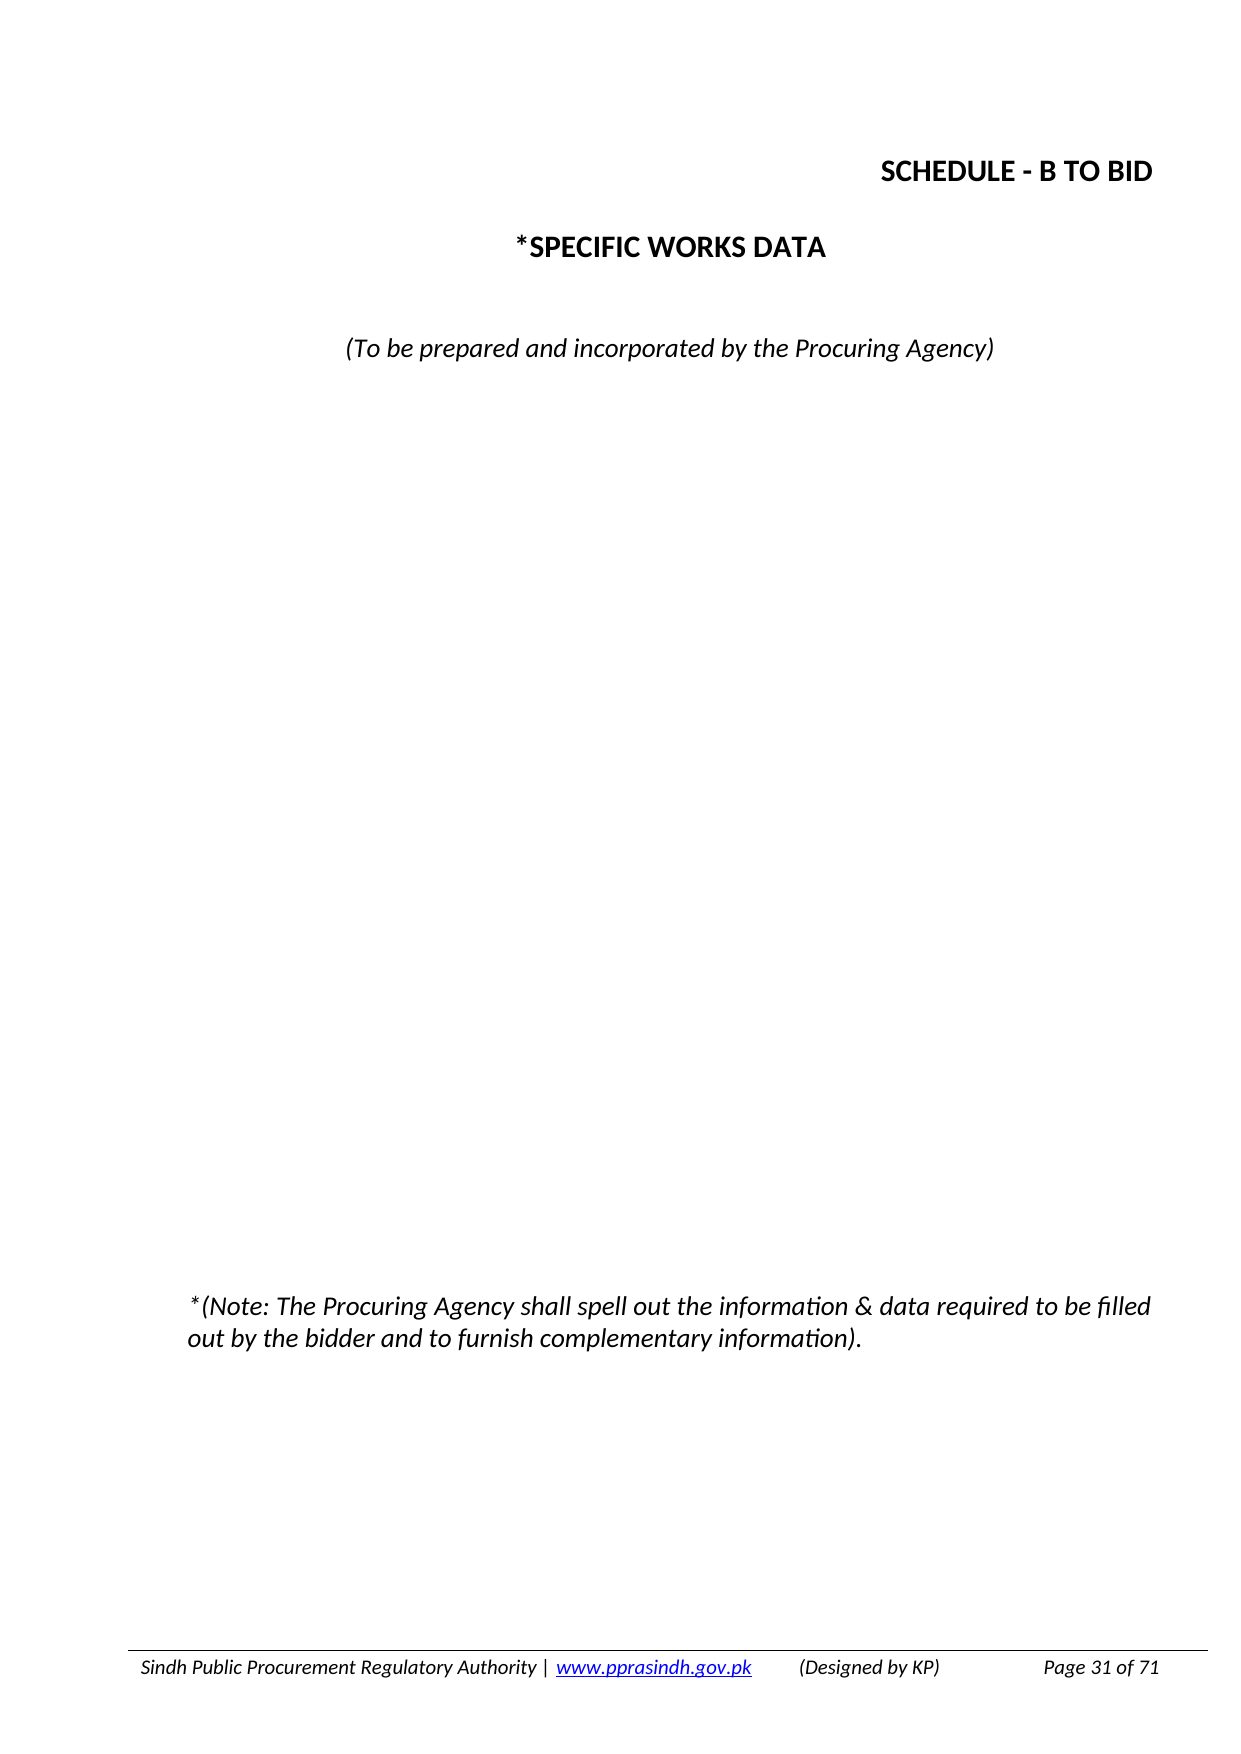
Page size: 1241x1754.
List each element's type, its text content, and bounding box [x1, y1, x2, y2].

text *(Note: The Procuring Agency shall spell out the information & data required to be filled out by the bidder and to furnish complementary information). [187, 1289, 1153, 1355]
text SCHEDULE - B TO BID [187, 151, 1153, 189]
text *SPECIFIC WORKS DATA [187, 227, 1153, 265]
text (To be prepared and incorporated by the Procuring Agency) [187, 331, 1153, 364]
